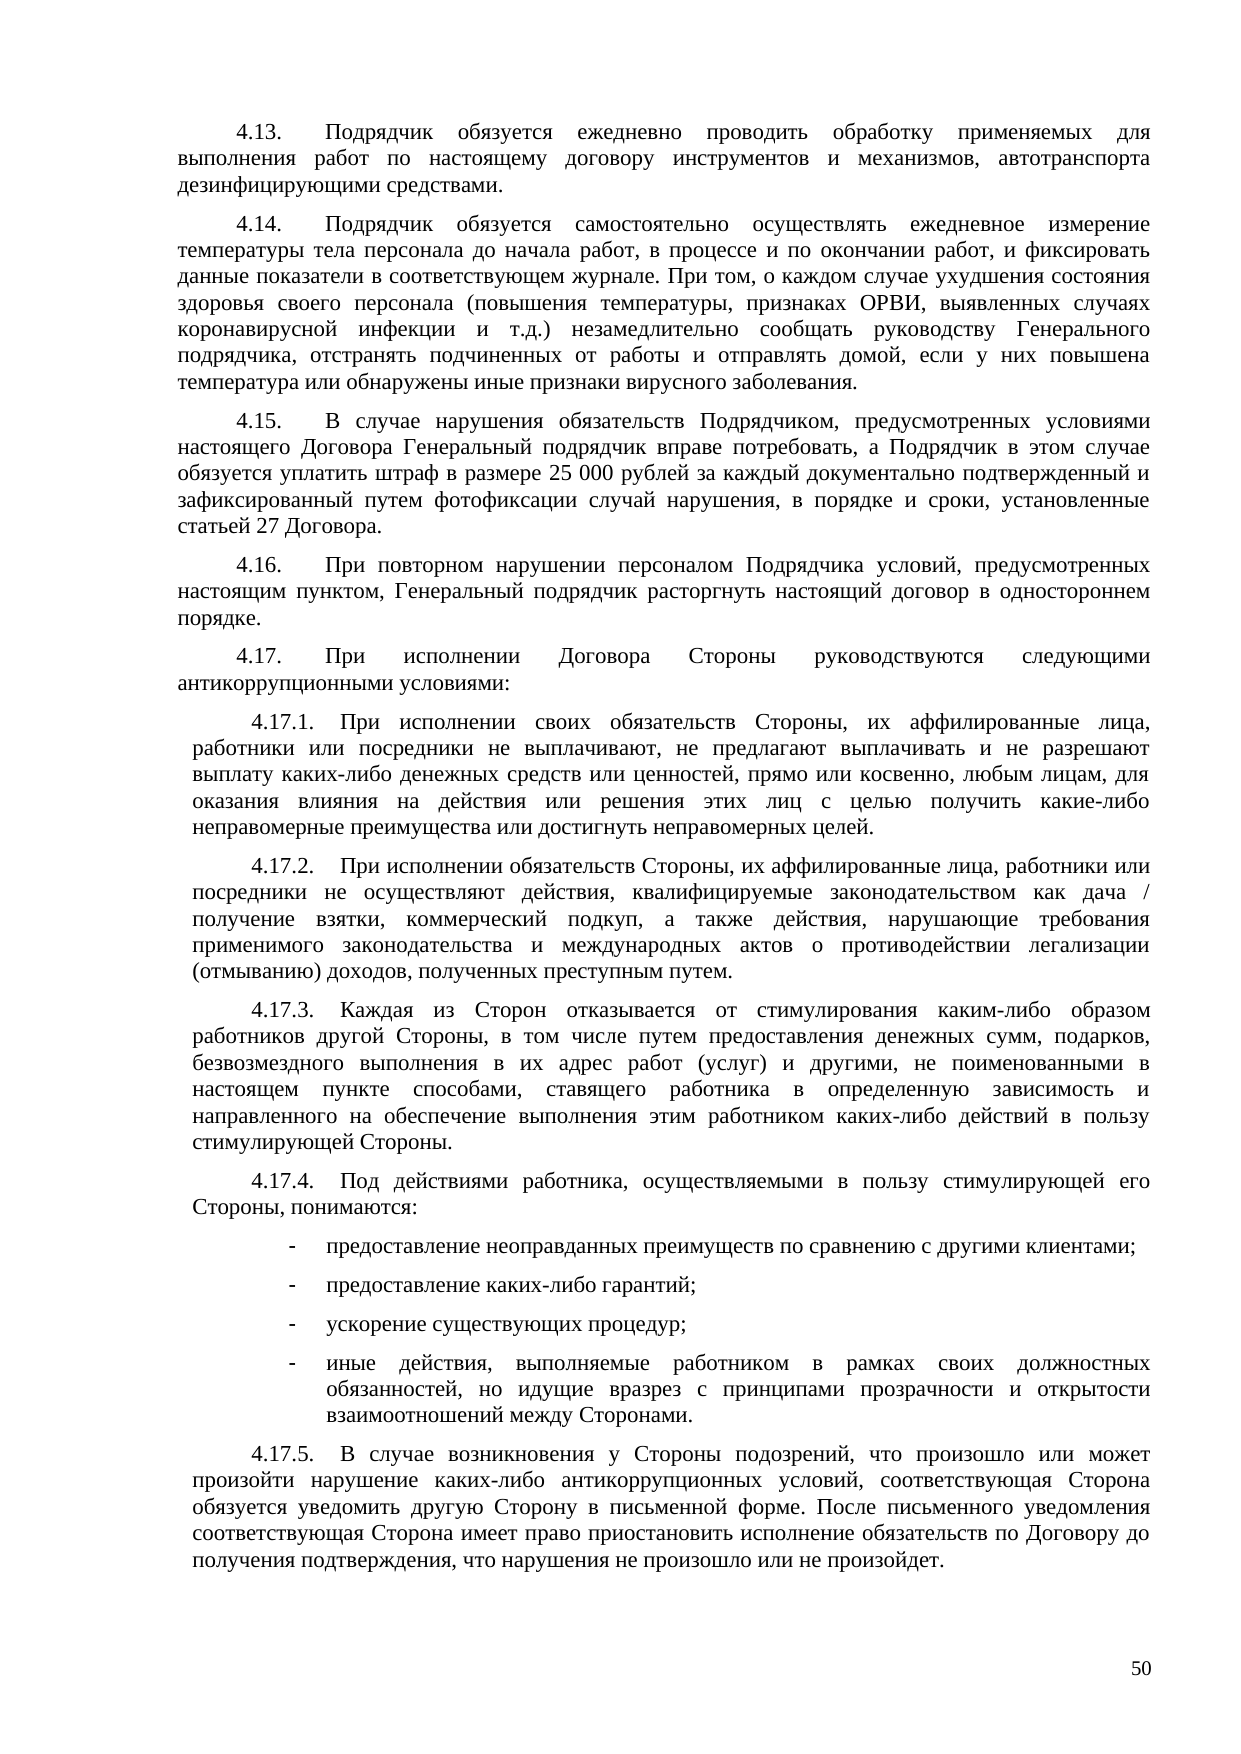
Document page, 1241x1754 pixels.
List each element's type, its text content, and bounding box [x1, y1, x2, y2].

list При повторном нарушении персоналом Подрядчика условий, предусмотренных настоящим пунктом, Генеральный подрядчик расторгнуть настоящий договор в одностороннем порядке. [177, 551, 1152, 630]
list иные действия, выполняемые работником в рамках своих должностных обязанностей, но идущие вразрез с принципами прозрачности и открытости взаимоотношений между Сторонами. [288, 1349, 1152, 1428]
list Каждая из Сторон отказывается от стимулирования каким-либо образом работников другой Стороны, в том числе путем предоставления денежных сумм, подарков, безвозмездного выполнения в их адрес работ (услуг) и другими, не поименованными в настоящем пункте способами, ставящего работника в определенную зависимость и направленного на обеспечение выполнения этим работником каких-либо действий в пользу стимулирующей Стороны. [192, 996, 1152, 1154]
list В случае возникновения у Стороны подозрений, что произошло или может произойти нарушение каких-либо антикоррупционных условий, соответствующая Сторона обязуется уведомить другую Сторону в письменной форме. После письменного уведомления соответствующая Сторона имеет право приостановить исполнение обязательств по Договору до получения подтверждения, что нарушения не произошло или не произойдет. [192, 1440, 1152, 1572]
list Под действиями работника, осуществляемыми в пользу стимулирующей его Стороны, понимаются: [192, 1167, 1152, 1219]
list ускорение существующих процедур; [288, 1310, 1152, 1336]
list При исполнении обязательств Стороны, их аффилированные лица, работники или посредники не осуществляют действия, квалифицируемые законодательством как дача / получение взятки, коммерческий подкуп, а также действия, нарушающие требования применимого законодательства и международных актов о противодействии легализации (отмыванию) доходов, полученных преступным путем. [192, 852, 1152, 984]
list Подрядчик обязуется ежедневно проводить обработку применяемых для выполнения работ по настоящему договору инструментов и механизмов, автотранспорта дезинфицирующими средствами. [177, 118, 1152, 197]
list предоставление неоправданных преимуществ по сравнению с другими клиентами; [288, 1232, 1152, 1258]
list При исполнении Договора Стороны руководствуются следующими антикоррупционными условиями: [177, 642, 1152, 695]
list Подрядчик обязуется самостоятельно осуществлять ежедневное измерение температуры тела персонала до начала работ, в процессе и по окончании работ, и фиксировать данные показатели в соответствующем журнале. При том, о каждом случае ухудшения состояния здоровья своего персонала (повышения температуры, признаках ОРВИ, выявленных случаях коронавирусной инфекции и т.д.) незамедлительно сообщать руководству Генерального подрядчика, отстранять подчиненных от работы и отправлять домой, если у них повышена температура или обнаружены иные признаки вирусного заболевания. [177, 210, 1152, 394]
list При исполнении своих обязательств Стороны, их аффилированные лица, работники или посредники не выплачивают, не предлагают выплачивать и не разрешают выплату каких-либо денежных средств или ценностей, прямо или косвенно, любым лицам, для оказания влияния на действия или решения этих лиц с целью получить какие-либо неправомерные преимущества или достигнуть неправомерных целей. [192, 708, 1152, 839]
list предоставление каких-либо гарантий; [288, 1271, 1152, 1297]
list В случае нарушения обязательств Подрядчиком, предусмотренных условиями настоящего Договора Генеральный подрядчик вправе потребовать, а Подрядчик в этом случае обязуется уплатить штраф в размере 25 000 рублей за каждый документально подтвержденный и зафиксированный путем фотофиксации случай нарушения, в порядке и сроки, установленные статьей 27 Договора. [177, 407, 1152, 538]
